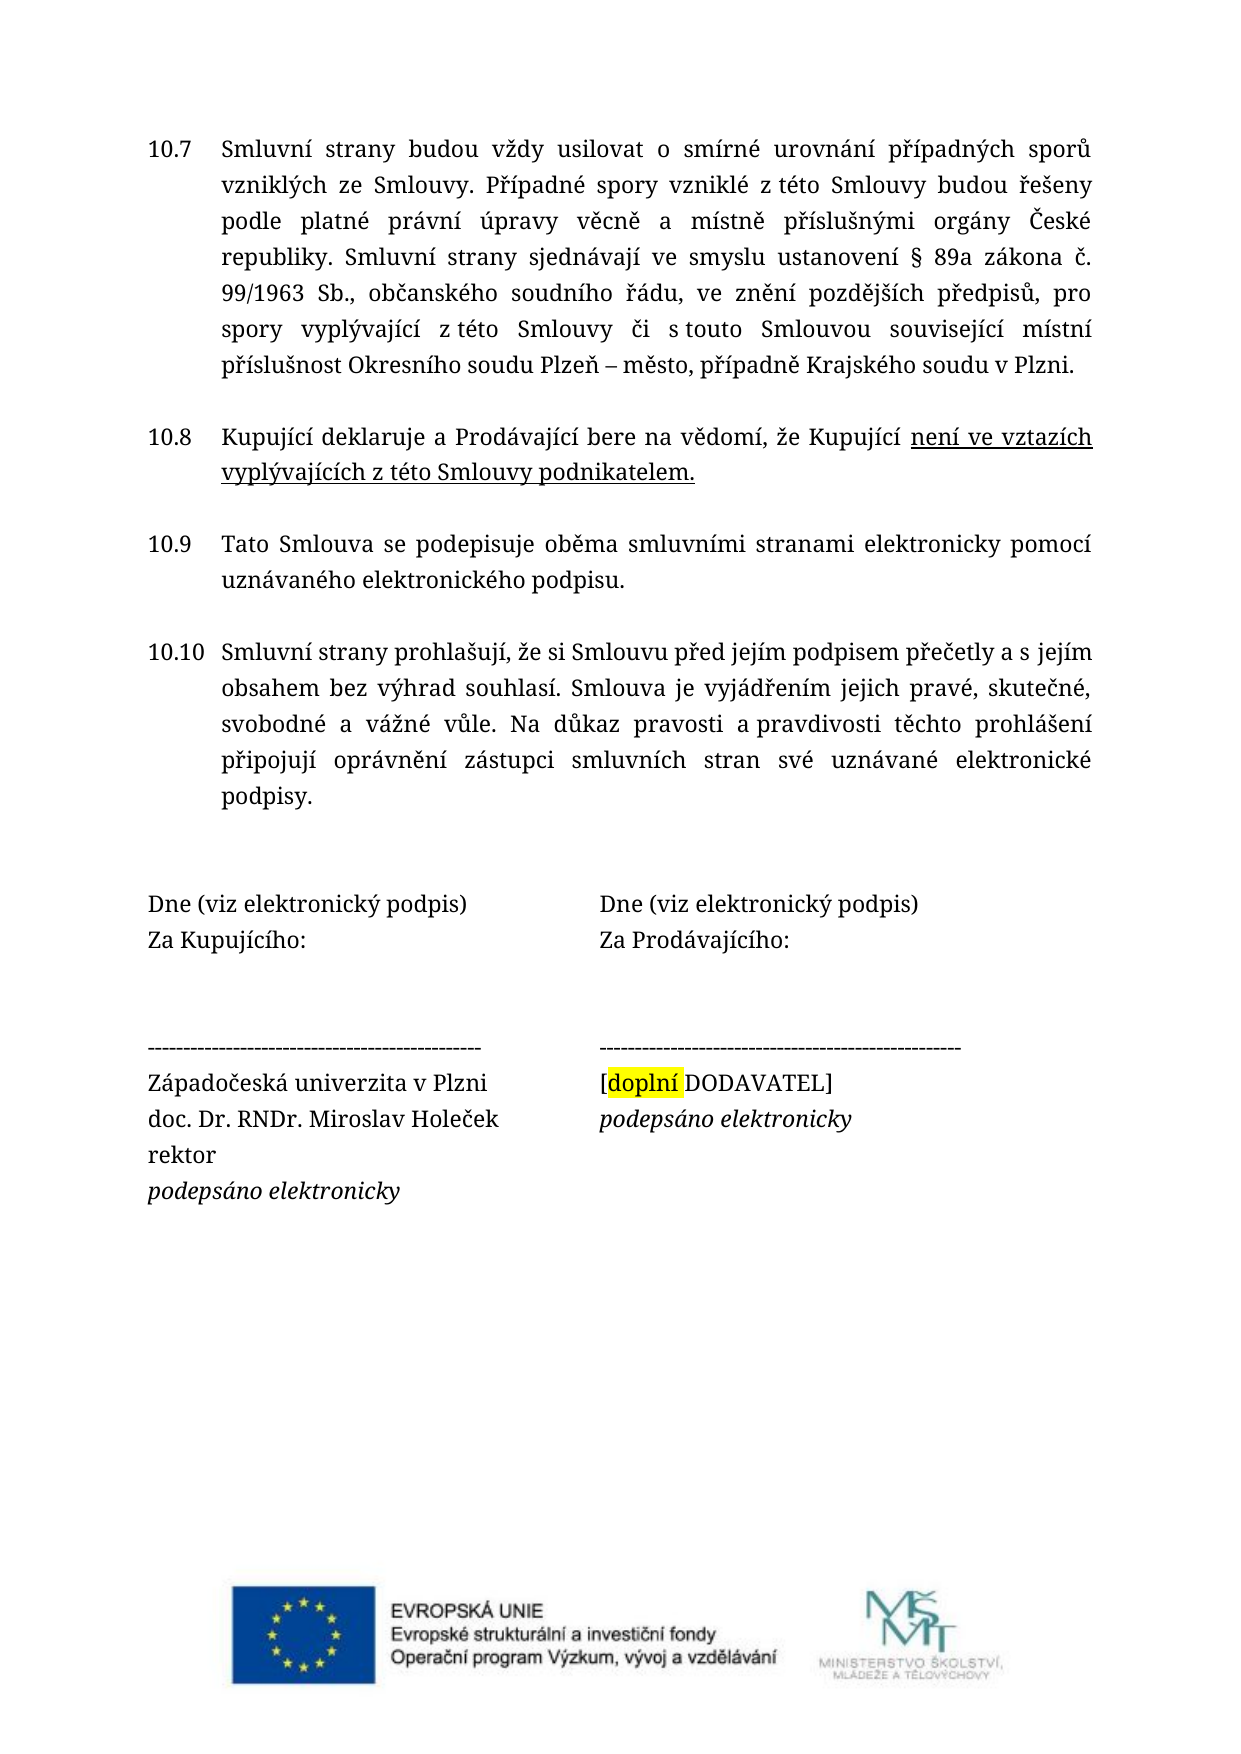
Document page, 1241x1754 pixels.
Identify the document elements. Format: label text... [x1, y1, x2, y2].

text 10.10 Smluvní strany prohlašují, že si Smlouvu před jejím podpisem přečetly a s jejím obsahem bez výhrad souhlasí. Smlouva je vyjádřením jejich pravé, skutečné, svobodné a vážné vůle. Na důkaz pravosti a pravdivosti těchto prohlášení připojují oprávnění zástupci smluvních stran své uznávané elektronické podpisy. [148, 636, 1093, 811]
text 10.7 Smluvní strany budou vždy usilovat o smírné urovnání případných sporů vzniklých ze Smlouvy. Případné spory vzniklé z této Smlouvy budou řešeny podle platné právní úpravy věcně a místně příslušnými orgány České republiky. Smluvní strany sjednávají ve smyslu ustanovení § 89a zákona č. 99/1963 Sb., občanského soudního řádu, ve znění pozdějších předpisů, pro spory vyplývající z této Smlouvy či s touto Smlouvou související místní příslušnost Okresního soudu Plzeň – město, případně Krajského soudu v Plzni. [148, 133, 1093, 380]
text 10.8 Kupující deklaruje a Prodávající bere na vědomí, že Kupující není ve vztazích vyplývajících z této Smlouvy podnikatelem. [148, 420, 1093, 488]
picture [160, 1538, 1081, 1720]
text 10.9 Tato Smlouva se podepisuje oběma smluvními stranami elektronicky pomocí uznávaného elektronického podpisu. [148, 528, 1093, 595]
table_header Dne (viz elektronický podpis) Za Prodávajícího: --------------------------------------------------- [doplní DODAVATEL] podepsáno elektronicky [588, 888, 1040, 1210]
table_header Dne (viz elektronický podpis) Za Kupujícího: ----------------------------------------------- Západočeská univerzita v Plzni doc. Dr. RNDr. Miroslav Holeček rektor podepsáno elektronicky [136, 888, 588, 1210]
